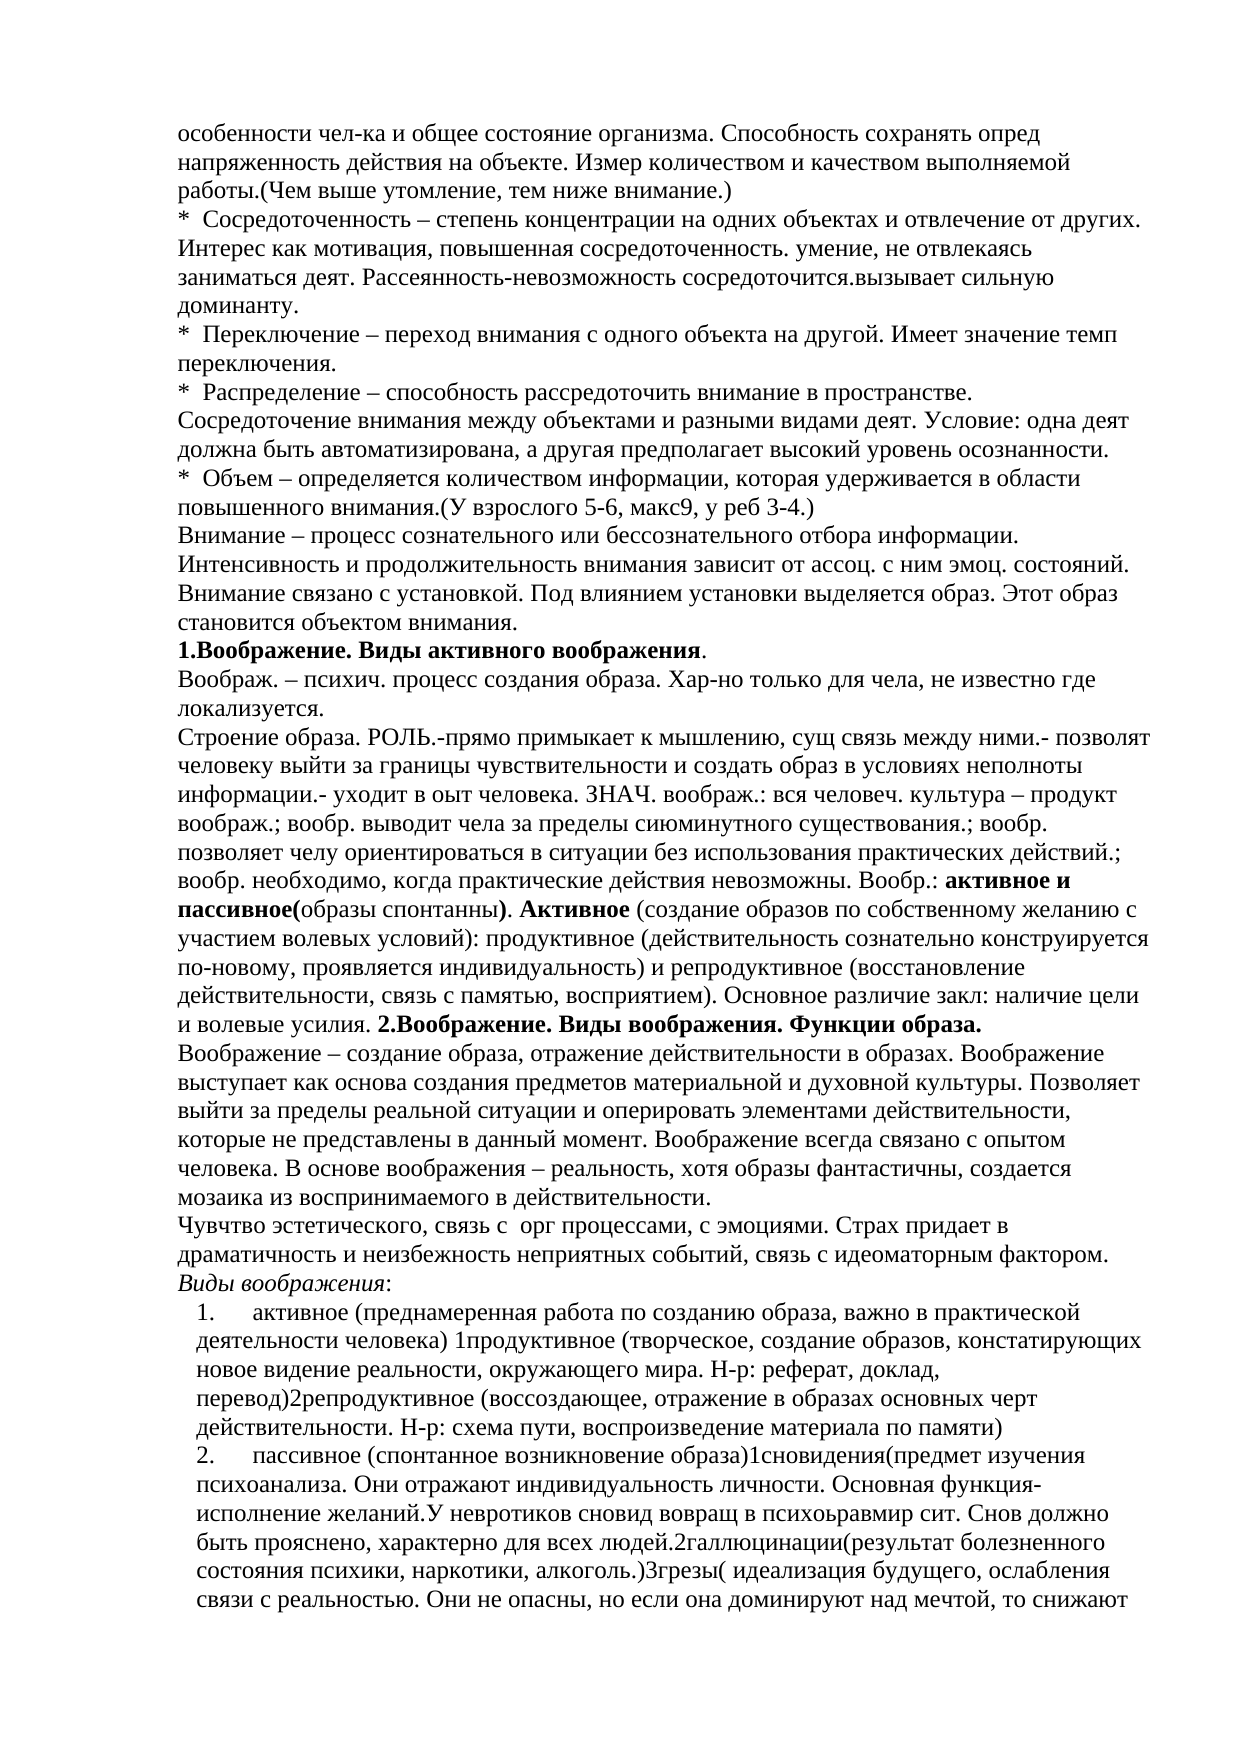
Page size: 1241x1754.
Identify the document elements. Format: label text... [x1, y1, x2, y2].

text Строение образа. РОЛЬ.-прямо примыкает к мышлению, сущ связь между ними.- позволят человеку выйти за границы чувствительности и создать образ в условиях неполноты информации.- уходит в оыт человека. ЗНАЧ. воображ.: вся человеч. культура – продукт воображ.; вообр. выводит чела за пределы сиюминутного существования.; вообр. позволяет челу ориентироваться в ситуации без использования практических действий.; вообр. необходимо, когда практические действия невозможны. Вообр.: активное и пассивное(образы спонтанны). Активное (создание образов по собственному желанию с участием волевых условий): продуктивное (действительность сознательно конструируется по-новому, проявляется индивидуальность) и репродуктивное (восстановление действительности, связь с памятью, восприятием). Основное различие закл: наличие цели и волевые усилия. 2.Воображение. Виды воображения. Функции образа. [177, 722, 1152, 1038]
text * Сосредоточенность – степень концентрации на одних объектах и отвлечение от других. Интерес как мотивация, повышенная сосредоточенность. умение, не отвлекаясь заниматься деят. Рассеянность-невозможность сосредоточится.вызывает сильную доминанту. [177, 204, 1152, 319]
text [177, 118, 1152, 204]
text * Объем – определяется количеством информации, которая удерживается в области повышенного внимания.(У взрослого 5-6, макс9, у реб 3-4.) [177, 463, 1152, 521]
text * Распределение – способность рассредоточить внимание в пространстве. Сосредоточение внимания между объектами и разными видами деят. Условие: одна деят должна быть автоматизирована, а другая предполагает высокий уровень осознанности. [177, 377, 1152, 463]
text 1.Воображение. Виды активного воображения. [177, 636, 1152, 664]
text Внимание – процесс сознательного или бессознательного отбора информации. Интенсивность и продолжительность внимания зависит от ассоц. с ним эмоц. состояний. Внимание связано с установкой. Под влиянием установки выделяется образ. Этот образ становится объектом внимания. [177, 521, 1152, 636]
text Воображение – создание образа, отражение действительности в образах. Воображение выступает как основа создания предметов материальной и духовной культуры. Позволяет выйти за пределы реальной ситуации и оперировать элементами действительности, которые не представлены в данный момент. Воображение всегда связано с опытом человека. В основе воображения – реальность, хотя образы фантастичны, создается мозаика из воспринимаемого в действительности. [177, 1038, 1152, 1211]
text * Переключение – переход внимания с одного объекта на другой. Имеет значение темп переключения. [177, 319, 1152, 377]
text Виды воображения: [177, 1268, 1152, 1297]
text Чувчтво эстетического, связь с орг процессами, с эмоциями. Страх придает в драматичность и неизбежность неприятных событий, связь с идеоматорным фактором. [177, 1211, 1152, 1268]
list активное (преднамеренная работа по созданию образа, важно в практической деятельности человека) 1продуктивное (творческое, создание образов, констатирующих новое видение реальности, окружающего мира. Н-р: реферат, доклад, перевод)2репродуктивное (воссоздающее, отражение в образах основных черт действительности. Н-р: схема пути, воспроизведение материала по памяти) [196, 1297, 1152, 1441]
text Воображ. – психич. процесс создания образа. Хар-но только для чела, не известно где локализуется. [177, 664, 1152, 722]
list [196, 1441, 1152, 1613]
